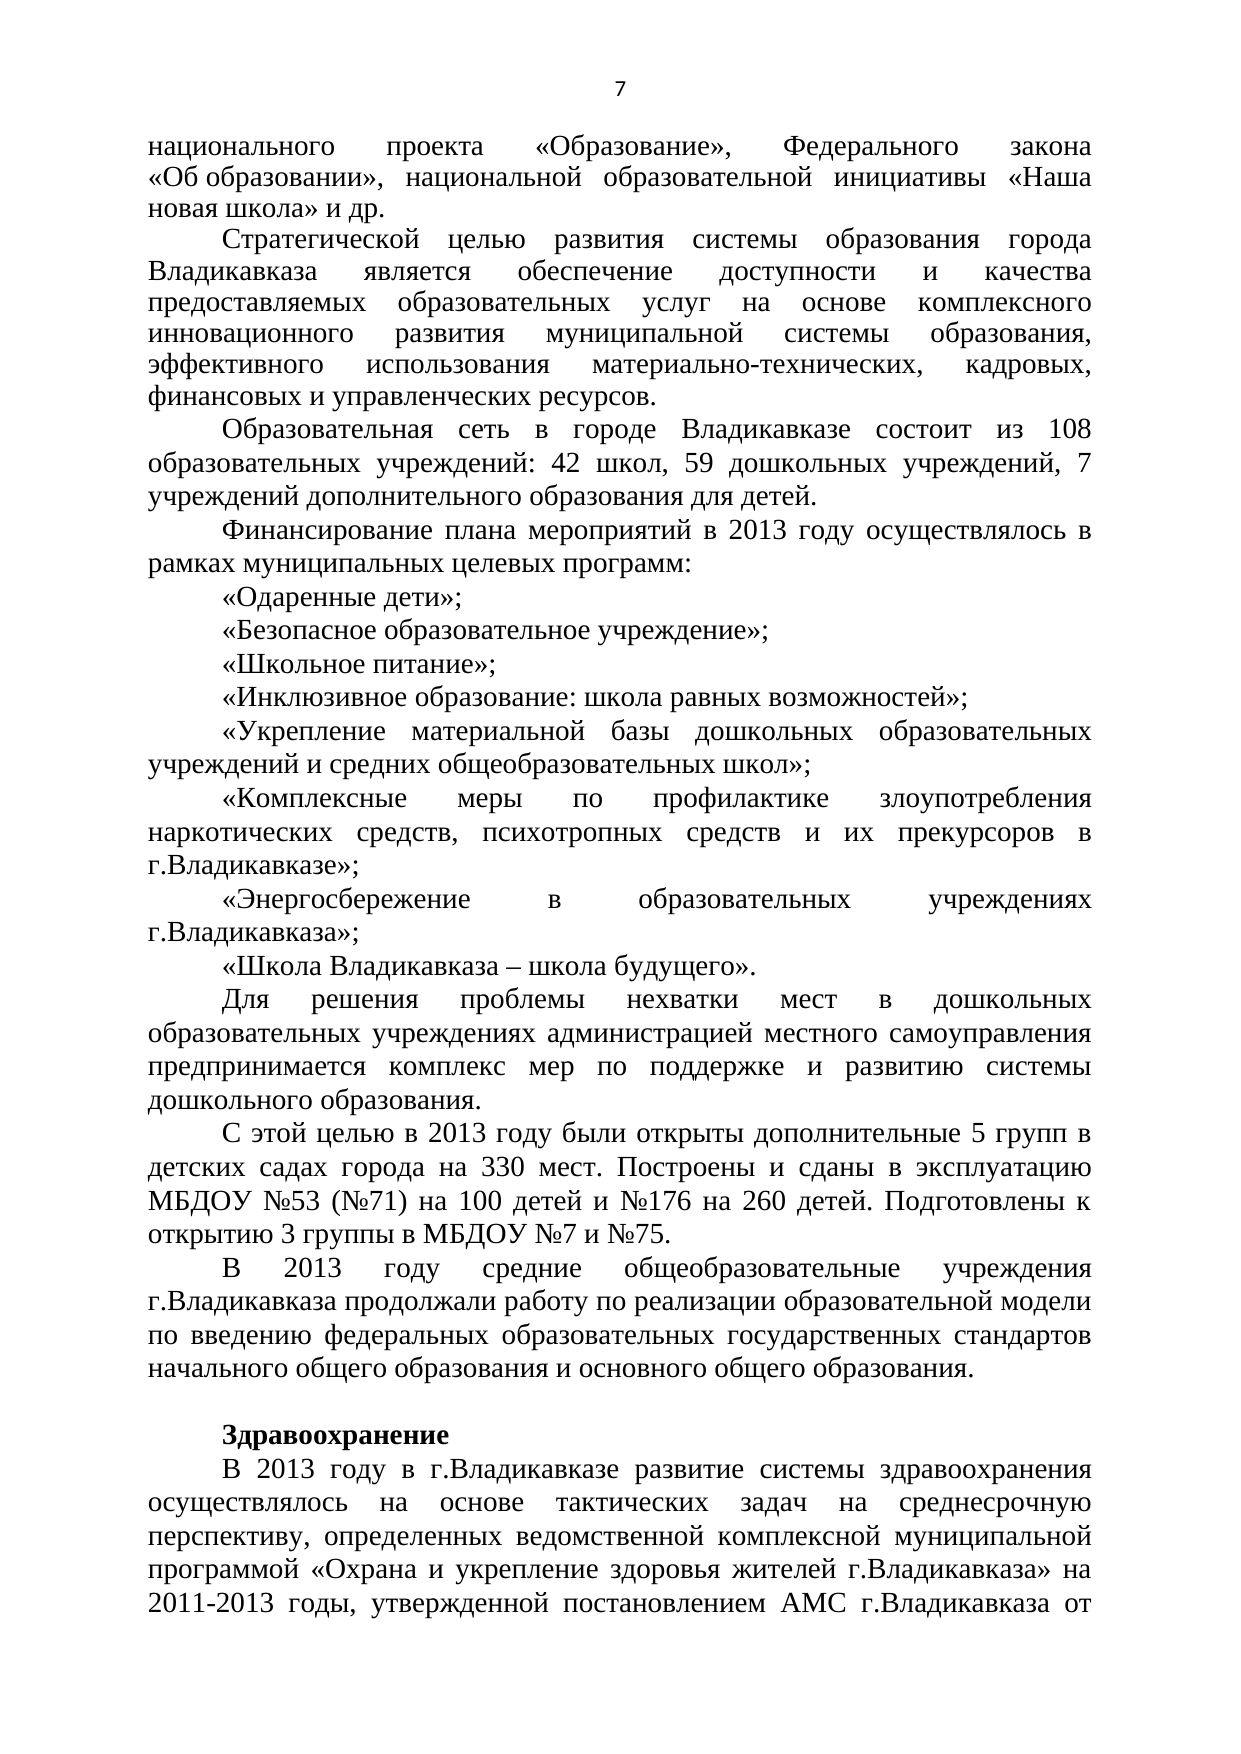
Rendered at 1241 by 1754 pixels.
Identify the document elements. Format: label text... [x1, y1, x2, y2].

text Финансирование плана мероприятий в 2013 году осуществлялось в рамках муниципальных целевых программ: [148, 512, 1092, 579]
text С этой целью в 2013 году были открыты дополнительные 5 групп в детских садах города на 330 мест. Построены и сданы в эксплуатацию МБДОУ №53 (№71) на 100 детей и №176 на 260 детей. Подготовлены к открытию 3 группы в МБДОУ №7 и №75. [148, 1116, 1092, 1250]
text «Школа Владикавказа – школа будущего». [148, 948, 1092, 981]
text «Комплексные меры по профилактике злоупотребления наркотических средств, психотропных средств и их прекурсоров в г.Владикавказе»; [148, 780, 1092, 881]
text «Энергосбережение в образовательных учреждениях г.Владикавказа»; [148, 881, 1092, 948]
text Стратегической целью развития системы образования города Владикавказа является обеспечение доступности и качества предоставляемых образовательных услуг на основе комплексного инновационного развития муниципальной системы образования, эффективного использования материально-технических, кадровых, финансовых и управленческих ресурсов. [148, 224, 1092, 411]
text «Инклюзивное образование: школа равных возможностей»; [148, 679, 1092, 713]
text «Одаренные дети»; [148, 579, 1092, 612]
text В 2013 году средние общеобразовательные учреждения г.Владикавказа продолжали работу по реализации образовательной модели по введению федеральных образовательных государственных стандартов начального общего образования и основного общего образования. [148, 1250, 1092, 1384]
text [148, 1451, 1092, 1619]
text «Школьное питание»; [148, 646, 1092, 679]
text Для решения проблемы нехватки мест в дошкольных образовательных учреждениях администрацией местного самоуправления предпринимается комплекс мер по поддержке и развитию системы дошкольного образования. [148, 981, 1092, 1116]
text Образовательная сеть в городе Владикавказе состоит из 108 образовательных учреждений: 42 школ, 59 дошкольных учреждений, 7 учреждений дополнительного образования для детей. [148, 411, 1092, 512]
text «Безопасное образовательное учреждение»; [148, 612, 1092, 646]
text «Укрепление материальной базы дошкольных образовательных учреждений и средних общеобразовательных школ»; [148, 713, 1092, 780]
text Здравоохранение [148, 1417, 1092, 1451]
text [148, 130, 1092, 224]
